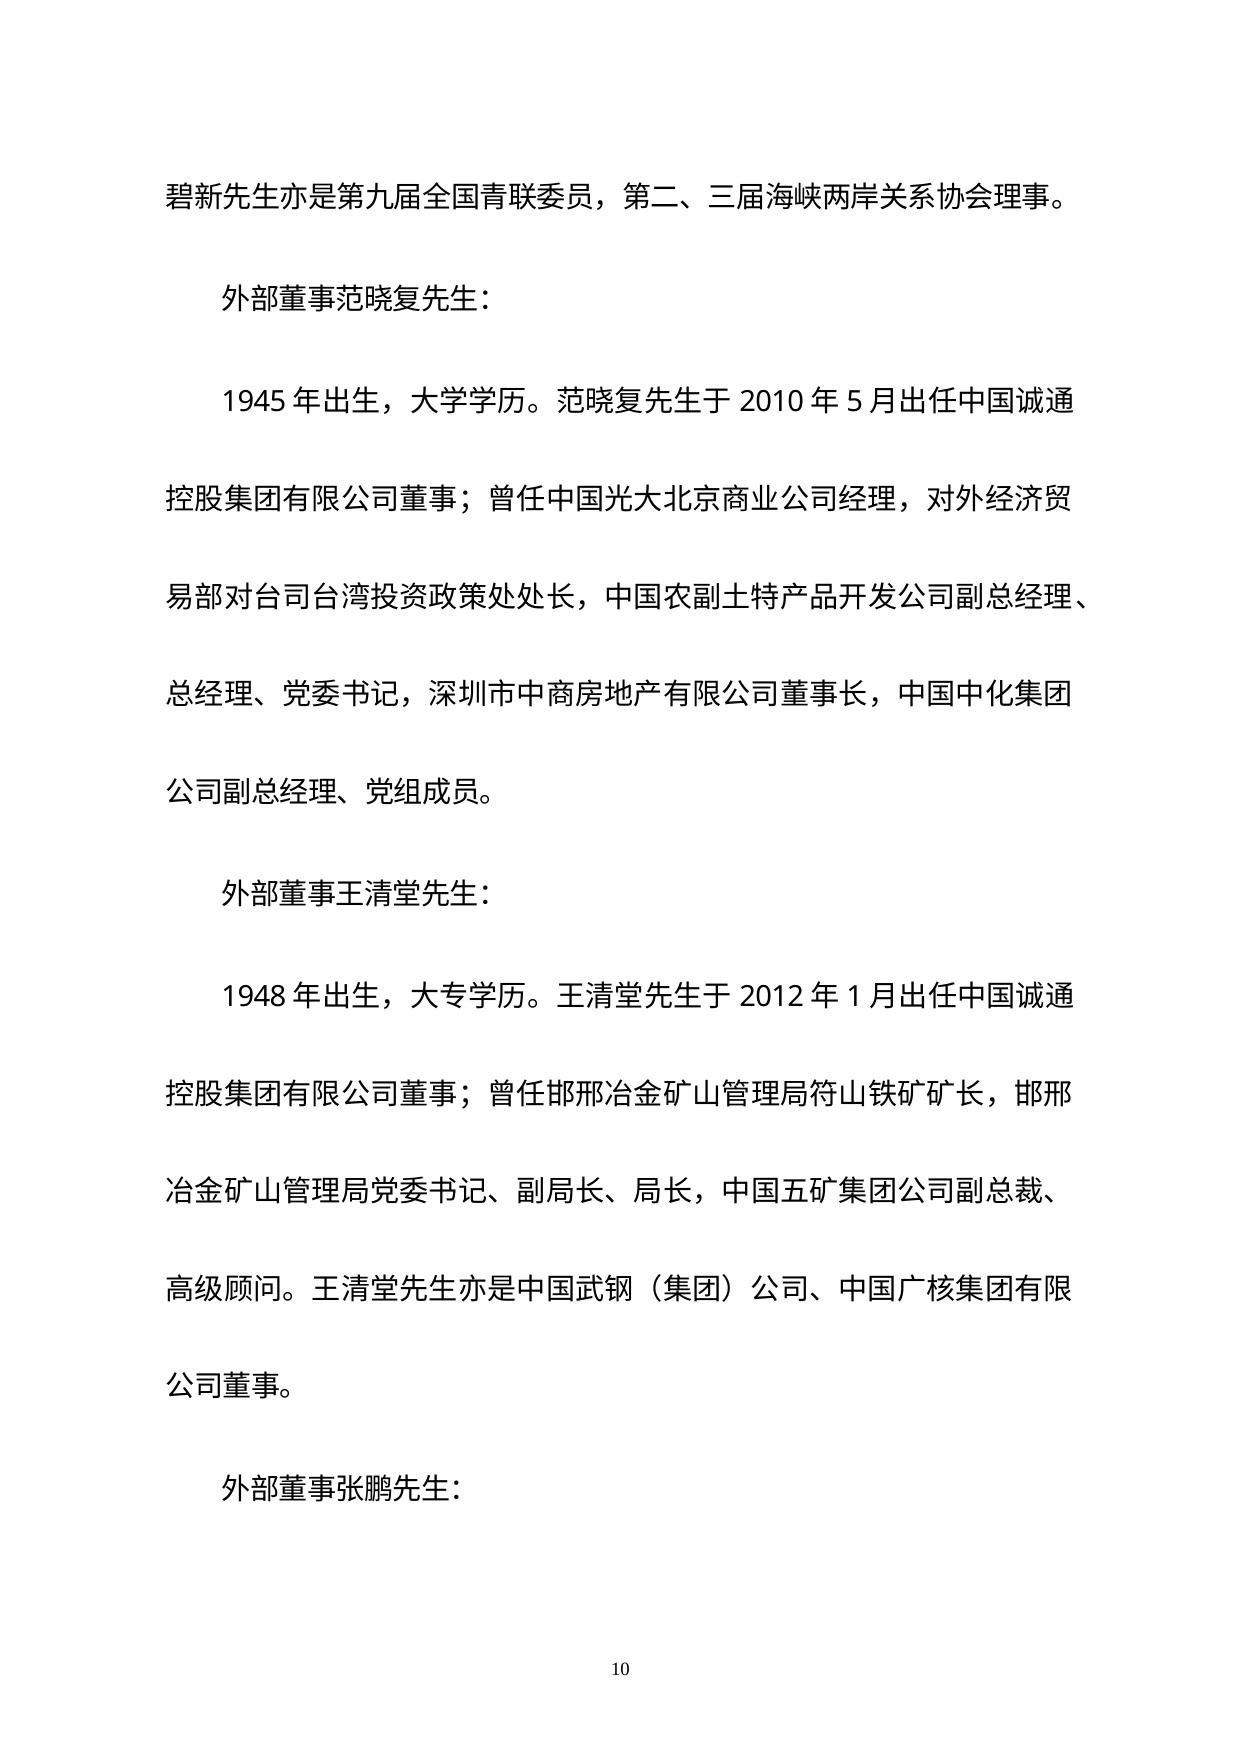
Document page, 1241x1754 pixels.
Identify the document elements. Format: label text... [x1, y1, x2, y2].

text 外部董事王清堂先生： [165, 859, 1075, 924]
text 外部董事张鹏先生： [165, 1454, 1075, 1519]
text 1945年出生，大学学历。范晓复先生于2010年5月出任中国诚通控股集团有限公司董事；曾任中国光大北京商业公司经理，对外经济贸易部对台司台湾投资政策处处长，中国农副土特产品开发公司副总经理、总经理、党委书记，深圳市中商房地产有限公司董事长，中国中化集团公司副总经理、党组成员。 [165, 367, 1075, 822]
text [165, 162, 1075, 227]
text 1948年出生，大专学历。王清堂先生于2012年1月出任中国诚通控股集团有限公司董事；曾任邯邢冶金矿山管理局符山铁矿矿长，邯邢冶金矿山管理局党委书记、副局长、局长，中国五矿集团公司副总裁、高级顾问。王清堂先生亦是中国武钢（集团）公司、中国广核集团有限公司董事。 [165, 962, 1075, 1417]
text 外部董事范晓复先生： [165, 264, 1075, 329]
